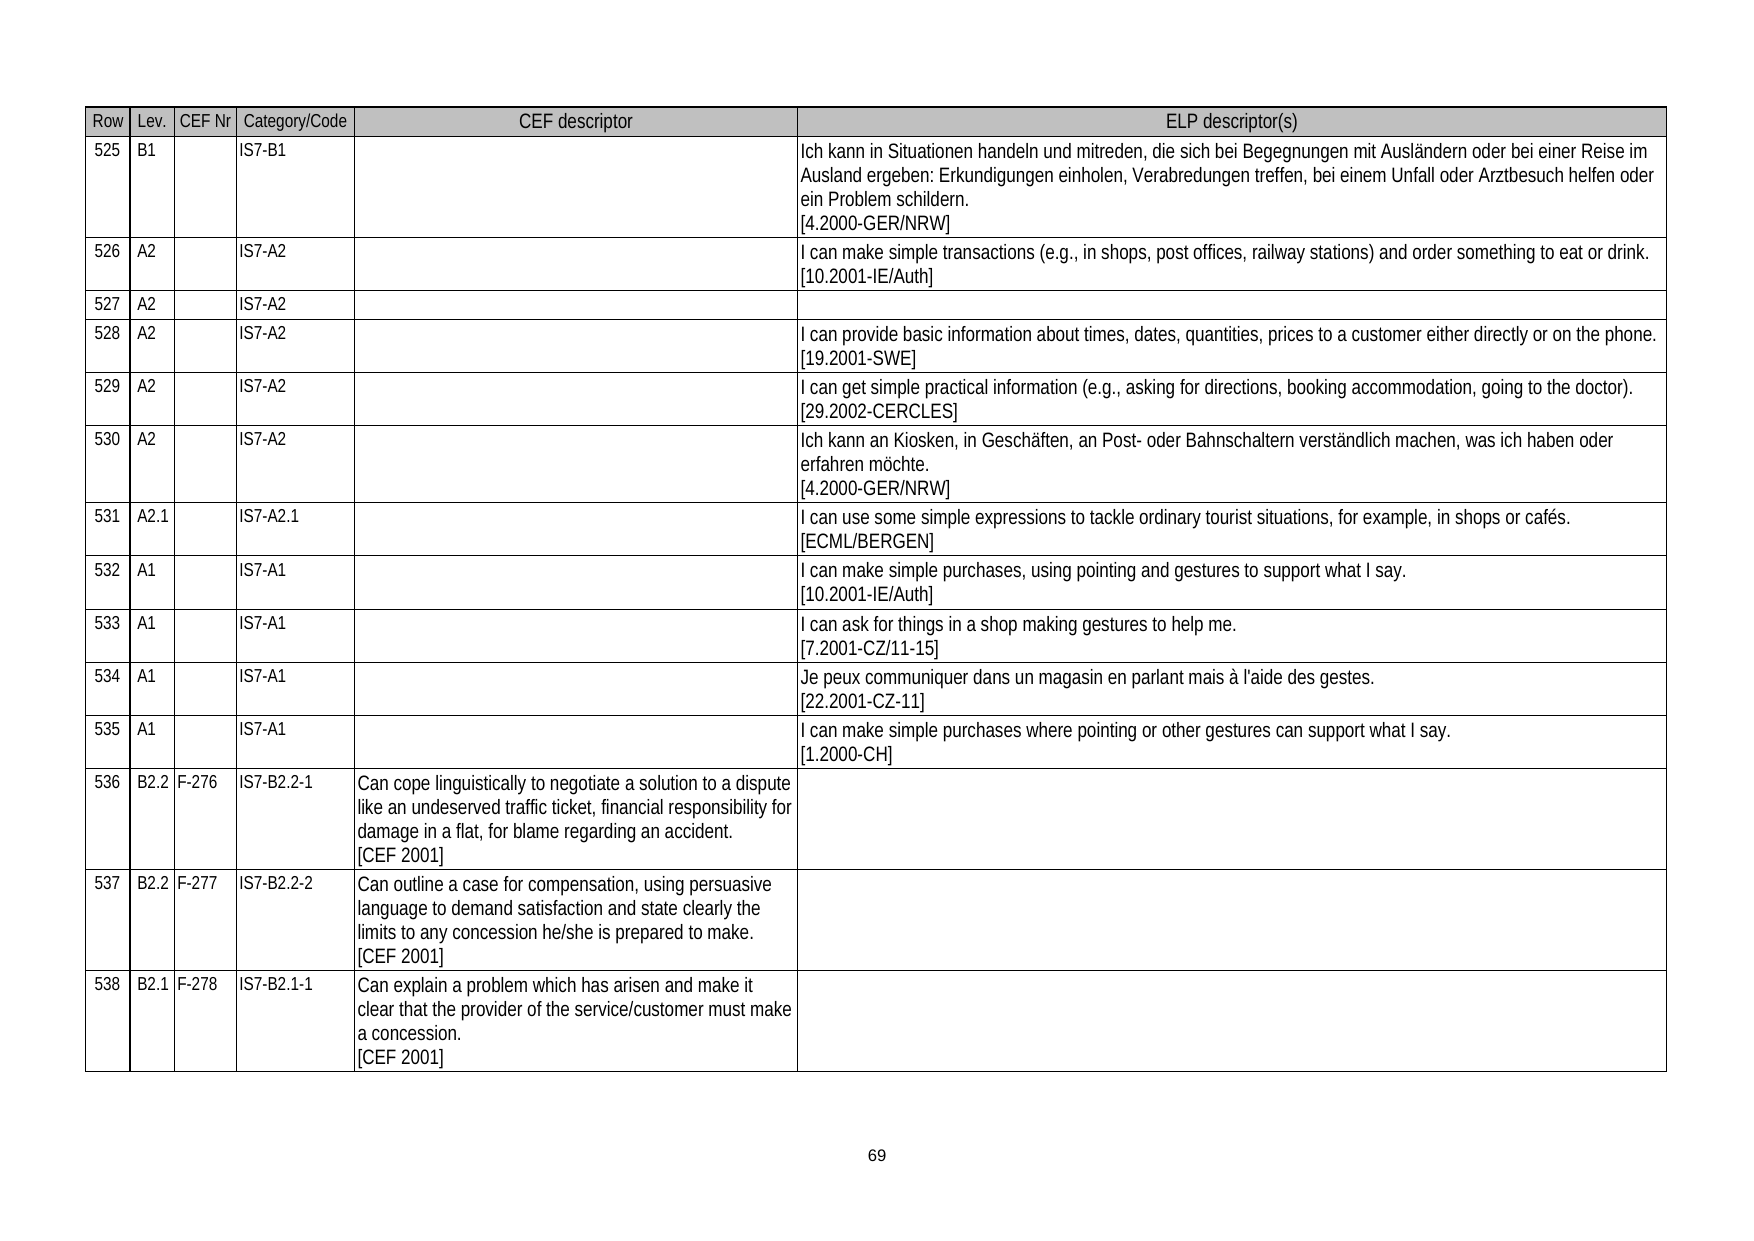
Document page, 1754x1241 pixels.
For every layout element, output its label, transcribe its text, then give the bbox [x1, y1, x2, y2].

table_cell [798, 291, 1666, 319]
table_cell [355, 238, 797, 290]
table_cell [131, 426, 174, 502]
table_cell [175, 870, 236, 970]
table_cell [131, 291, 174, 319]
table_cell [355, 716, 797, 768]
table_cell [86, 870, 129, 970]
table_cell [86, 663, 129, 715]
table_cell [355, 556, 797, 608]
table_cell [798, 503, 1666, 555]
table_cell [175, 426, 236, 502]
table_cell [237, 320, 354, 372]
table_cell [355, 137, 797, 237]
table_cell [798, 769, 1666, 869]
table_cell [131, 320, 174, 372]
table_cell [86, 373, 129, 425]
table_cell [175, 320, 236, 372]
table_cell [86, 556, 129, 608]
table_header Category/Code [237, 108, 354, 136]
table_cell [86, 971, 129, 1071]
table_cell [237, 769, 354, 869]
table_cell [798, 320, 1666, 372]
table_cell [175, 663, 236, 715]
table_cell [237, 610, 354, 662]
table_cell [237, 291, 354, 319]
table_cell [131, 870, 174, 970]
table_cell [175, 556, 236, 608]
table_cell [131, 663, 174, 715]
table_header CEF Nr [175, 108, 236, 136]
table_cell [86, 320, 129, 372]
table_header Row [86, 108, 129, 136]
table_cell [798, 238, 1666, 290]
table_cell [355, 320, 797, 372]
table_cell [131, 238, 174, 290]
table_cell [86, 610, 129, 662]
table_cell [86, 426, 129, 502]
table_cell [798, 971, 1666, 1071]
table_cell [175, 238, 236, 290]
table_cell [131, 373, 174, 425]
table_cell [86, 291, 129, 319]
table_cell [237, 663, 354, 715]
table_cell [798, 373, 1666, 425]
table_header ELP descriptor(s) [798, 108, 1666, 136]
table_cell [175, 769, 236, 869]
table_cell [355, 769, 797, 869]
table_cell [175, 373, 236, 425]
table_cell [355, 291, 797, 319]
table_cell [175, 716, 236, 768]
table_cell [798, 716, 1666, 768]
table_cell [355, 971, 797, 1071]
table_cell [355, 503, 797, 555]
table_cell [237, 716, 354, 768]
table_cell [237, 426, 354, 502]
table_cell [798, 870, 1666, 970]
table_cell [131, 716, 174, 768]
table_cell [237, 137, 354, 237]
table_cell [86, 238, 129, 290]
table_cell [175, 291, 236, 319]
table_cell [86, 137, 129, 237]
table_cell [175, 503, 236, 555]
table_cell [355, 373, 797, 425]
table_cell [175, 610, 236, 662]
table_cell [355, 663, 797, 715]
table_header CEF descriptor [355, 108, 797, 136]
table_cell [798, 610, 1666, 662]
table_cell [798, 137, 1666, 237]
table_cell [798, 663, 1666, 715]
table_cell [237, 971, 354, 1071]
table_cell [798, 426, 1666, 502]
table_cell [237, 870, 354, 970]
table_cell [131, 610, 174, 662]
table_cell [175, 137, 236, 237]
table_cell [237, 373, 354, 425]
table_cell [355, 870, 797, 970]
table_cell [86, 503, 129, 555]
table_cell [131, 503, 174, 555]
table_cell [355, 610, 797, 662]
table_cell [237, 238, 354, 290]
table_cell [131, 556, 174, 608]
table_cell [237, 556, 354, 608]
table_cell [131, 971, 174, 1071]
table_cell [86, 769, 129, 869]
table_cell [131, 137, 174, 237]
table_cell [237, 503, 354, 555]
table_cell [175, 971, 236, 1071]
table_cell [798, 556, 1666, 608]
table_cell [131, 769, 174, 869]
table_header Lev. [131, 108, 174, 136]
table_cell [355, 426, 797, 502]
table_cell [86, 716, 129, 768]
